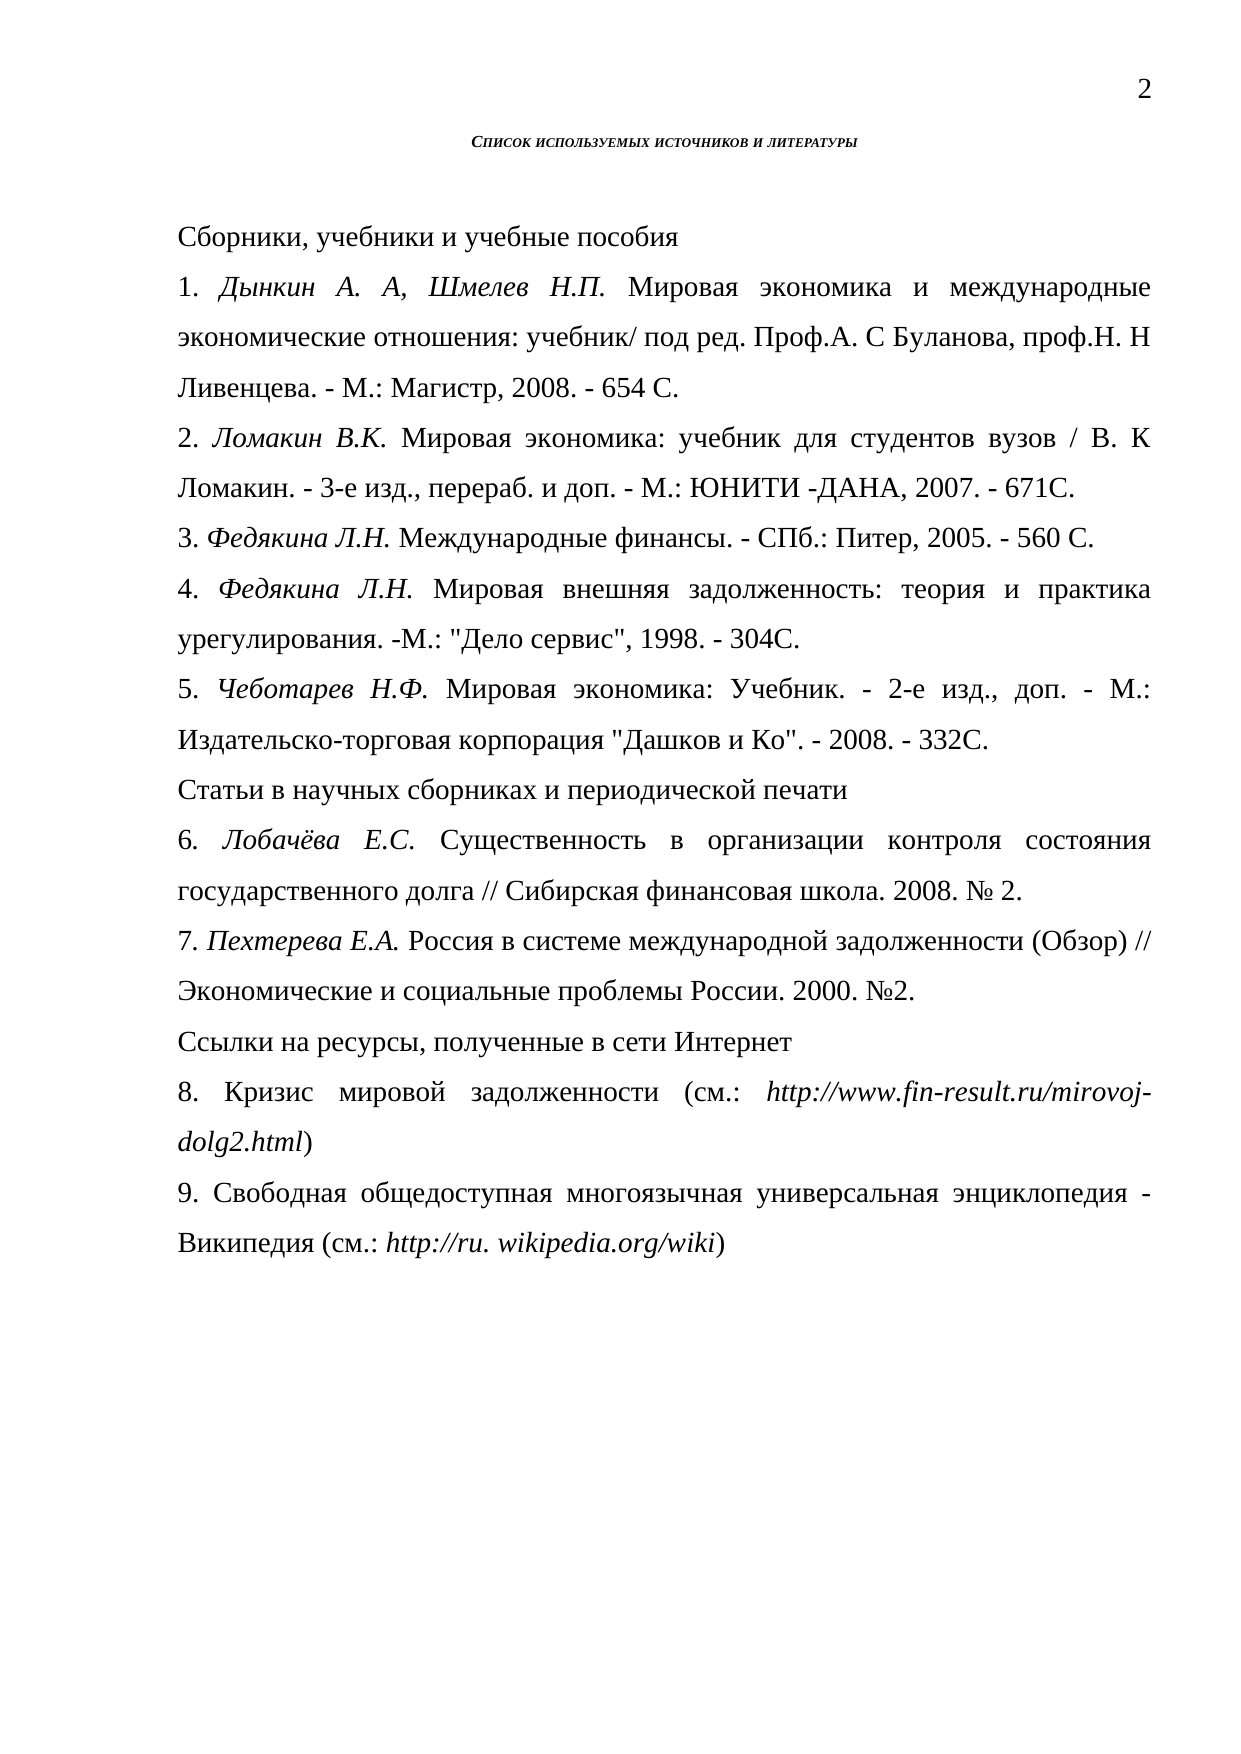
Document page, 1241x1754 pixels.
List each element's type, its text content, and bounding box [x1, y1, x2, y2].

text 3. Федякина Л.Н. Международные финансы. - СПб.: Питер, 2005. - 560 С. [177, 521, 1152, 554]
text 8. Кризис мировой задолженности (см.: http://www.fin-result.ru/mirovoj-dolg2.html) [177, 1074, 1152, 1158]
text 5. Чеботарев Н.Ф. Мировая экономика: Учебник. - 2-е изд., доп. - М.: Издательско-торговая корпорация "Дашков и Ко". - 2008. - 332С. [177, 672, 1152, 755]
text 1. Дынкин А. А, Шмелев Н.П. Мировая экономика и международные экономические отношения: учебник/ под ред. Проф.А. С Буланова, проф.Н. Н Ливенцева. - М.: Магистр, 2008. - 654 С. [177, 269, 1152, 403]
text 6. Лобачёва Е.С. Существенность в организации контроля состояния государственного долга // Сибирская финансовая школа. 2008. № 2. [177, 822, 1152, 906]
text 4. Федякина Л.Н. Мировая внешняя задолженность: теория и практика урегулирования. -М.: "Дело сервис", 1998. - 304С. [177, 571, 1152, 655]
text 9. Свободная общедоступная многоязычная универсальная энциклопедия - Википедия (см.: http://ru. wikipedia.org/wiki) [177, 1175, 1152, 1258]
text Ссылки на ресурсы, полученные в сети Интернет [177, 1024, 1152, 1057]
text Статьи в научных сборниках и периодической печати [177, 772, 1152, 806]
subtitle Список используемых источников и литературы [177, 118, 1152, 152]
text 7. Пехтерева Е.А. Россия в системе международной задолженности (Обзор) // Экономические и социальные проблемы России. 2000. №2. [177, 923, 1152, 1007]
text Сборники, учебники и учебные пособия [177, 219, 1152, 252]
text 2. Ломакин В.К. Мировая экономика: учебник для студентов вузов / В. К Ломакин. - 3-е изд., перераб. и доп. - М.: ЮНИТИ -ДАНА, 2007. - 671С. [177, 420, 1152, 504]
